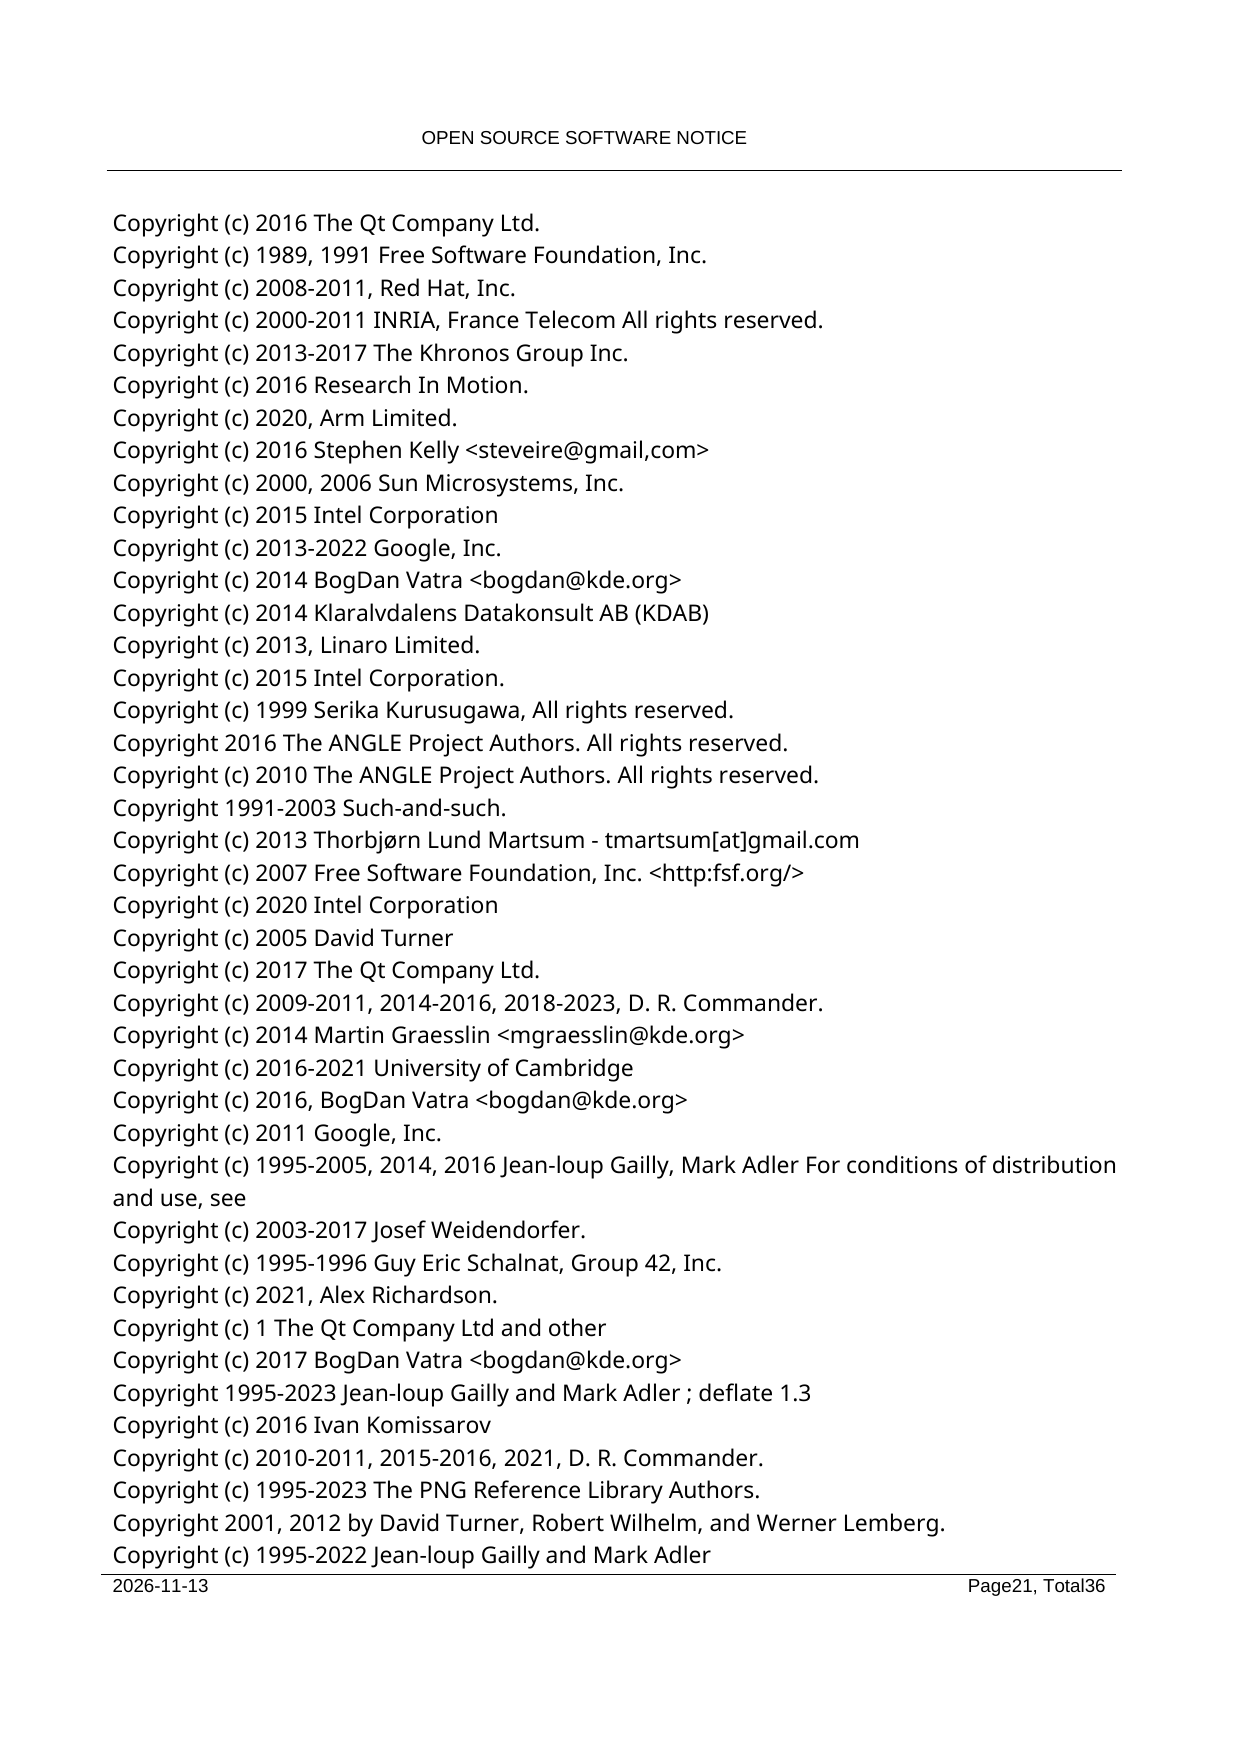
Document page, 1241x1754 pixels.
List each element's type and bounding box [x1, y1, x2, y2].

text [112, 206, 1128, 1571]
